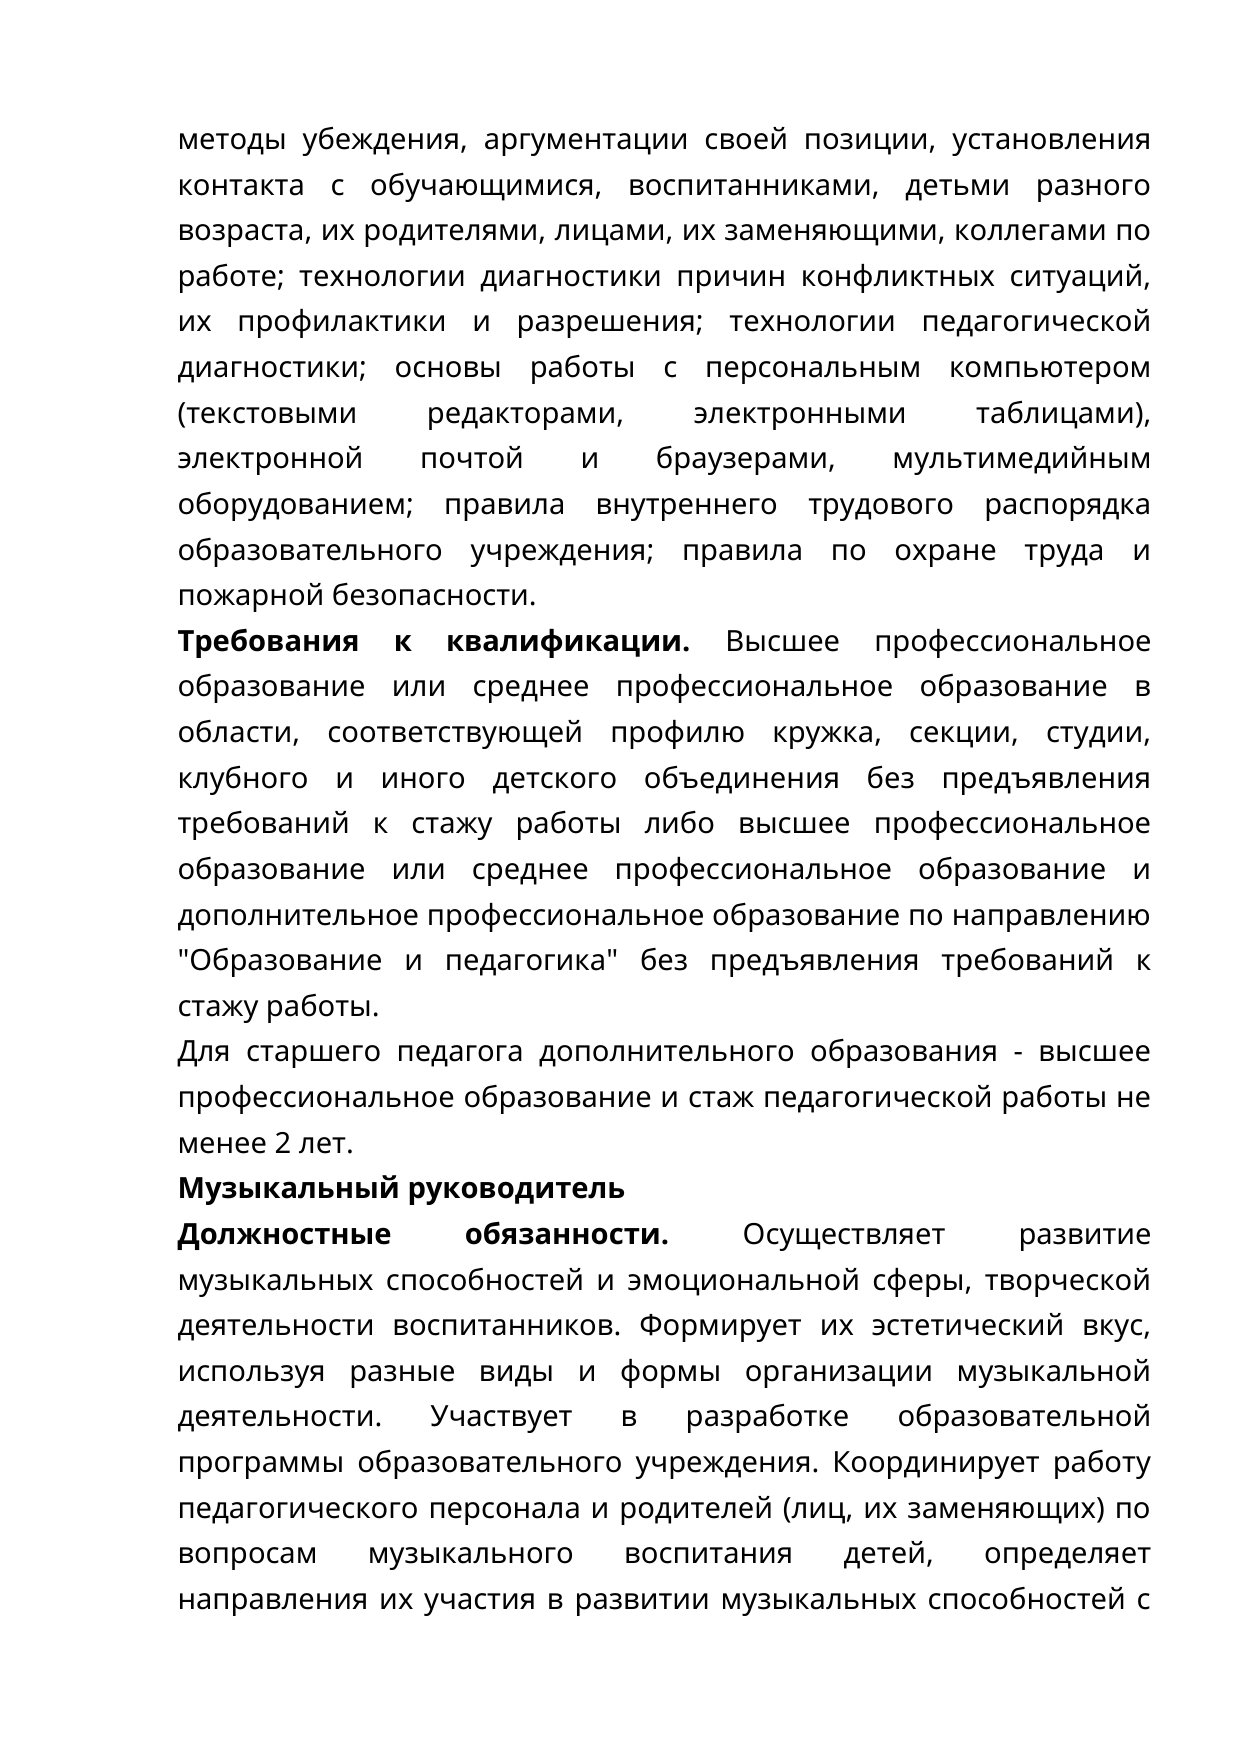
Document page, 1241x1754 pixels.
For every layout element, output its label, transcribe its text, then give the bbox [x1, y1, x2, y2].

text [177, 1213, 1152, 1618]
text Музыкальный руководитель [177, 1167, 1152, 1207]
text Требования к квалификации. Высшее профессиональное образование или среднее профессиональное образование в области, соответствующей профилю кружка, секции, студии, клубного и иного детского объединения без предъявления требований к стажу работы либо высшее профессиональное образование или среднее профессиональное образование и дополнительное профессиональное образование по направлению "Образование и педагогика" без предъявления требований к стажу работы. [177, 620, 1152, 1025]
text Для старшего педагога дополнительного образования - высшее профессиональное образование и стаж педагогической работы не менее 2 лет. [177, 1031, 1152, 1162]
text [177, 118, 1152, 614]
